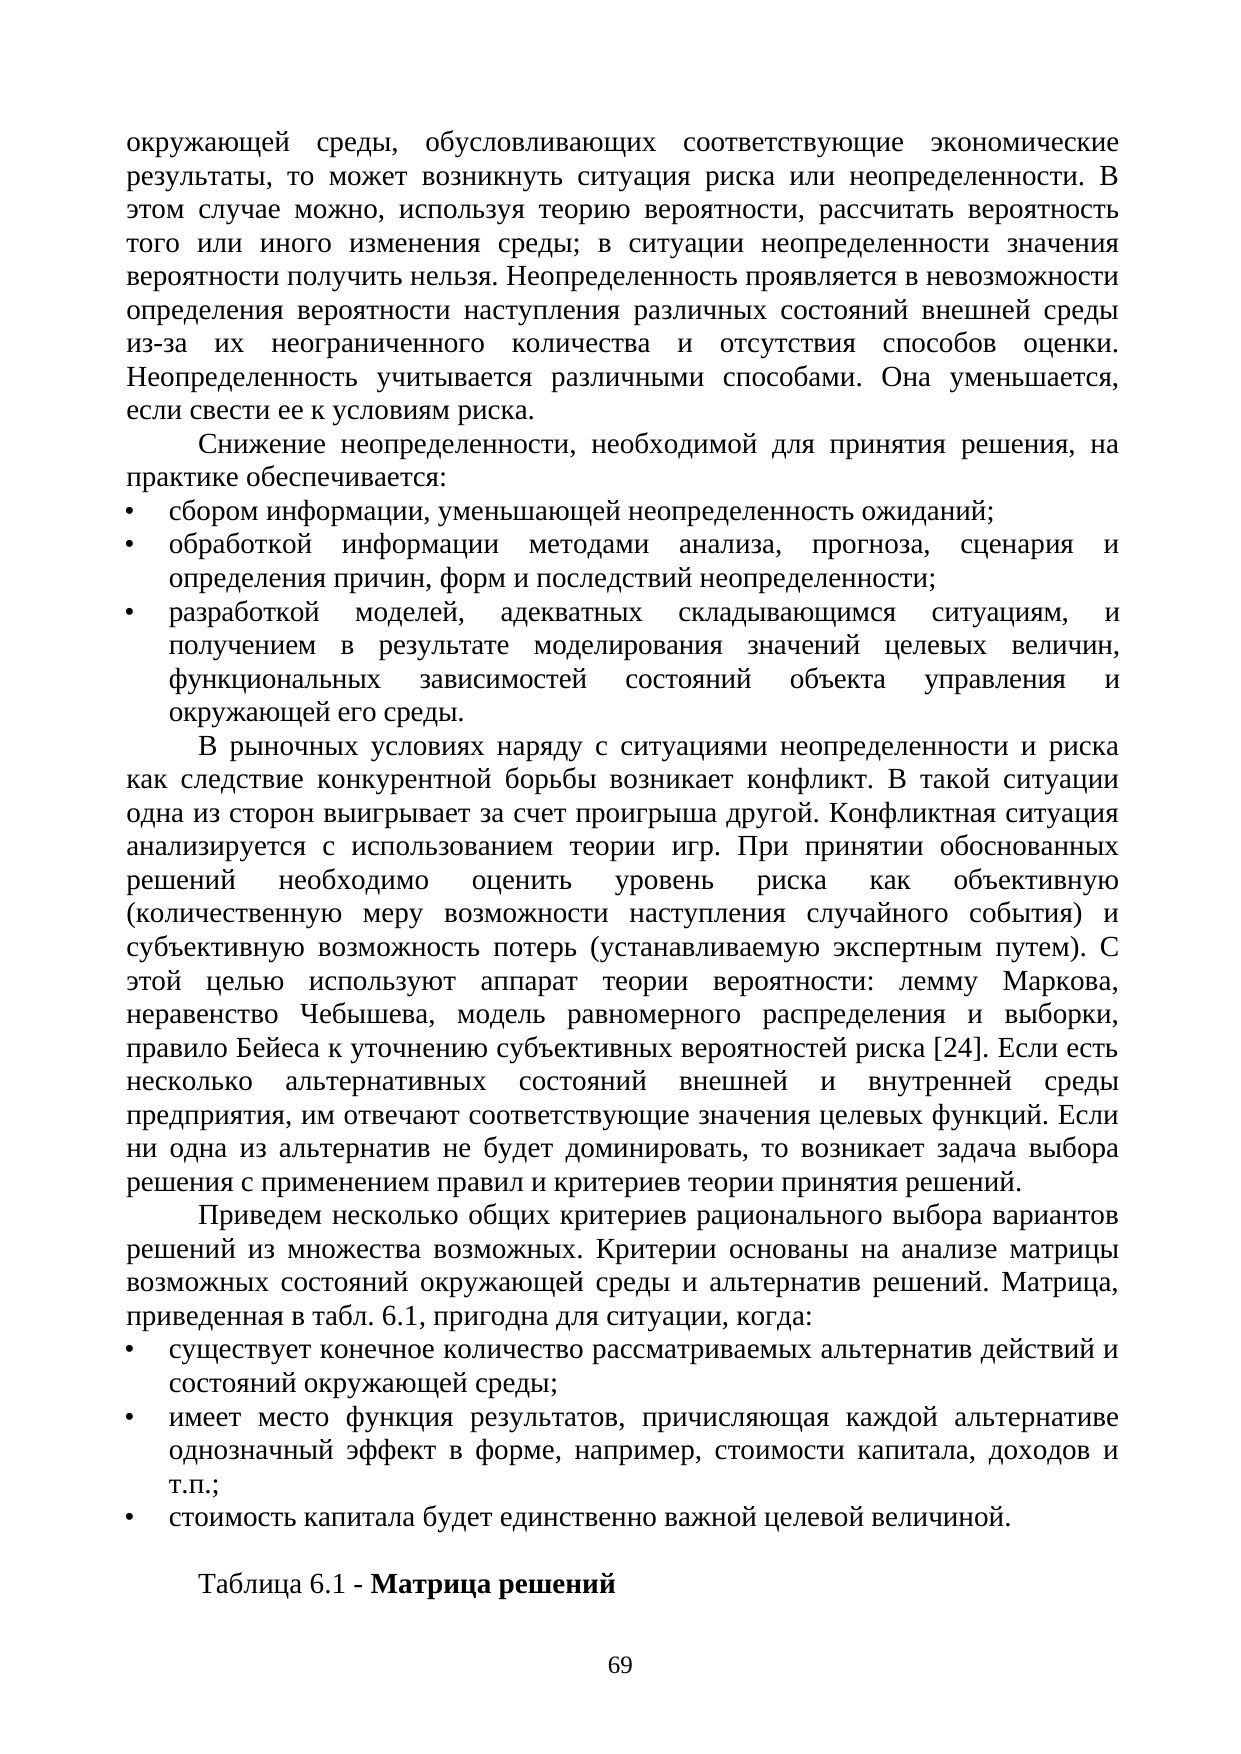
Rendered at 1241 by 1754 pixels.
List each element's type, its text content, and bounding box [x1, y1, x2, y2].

text Приведем несколько общих критериев рационального выбора вариантов решений из множества возможных. Критерии основаны на анализе матрицы возможных состояний окружающей среды и альтернатив решений. Матрица, приведенная в табл. 6.1, пригодна для ситуации, когда: [126, 1197, 1120, 1332]
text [126, 124, 1120, 426]
list сбором информации, уменьшающей неопределенность ожиданий; [124, 493, 1120, 527]
list имеет место функция результатов, причисляющая каждой альтернативе однозначный эффект в форме, например, стоимости капитала, доходов и т.п.; [124, 1399, 1120, 1499]
list стоимость капитала будет единственно важной целевой величиной. [124, 1499, 1120, 1533]
text Снижение неопределенности, необходимой для принятия решения, на практике обеспечивается: [126, 426, 1120, 493]
list существует конечное количество рассматриваемых альтернатив действий и состояний окружающей среды; [124, 1332, 1120, 1399]
list обработкой информации методами анализа, прогноза, сценария и определения причин, форм и последствий неопределенности; [124, 527, 1120, 594]
text Таблица 6.1 - Матрица решений [126, 1566, 1120, 1600]
text В рыночных условиях наряду с ситуациями неопределенности и риска как следствие конкурентной борьбы возникает конфликт. В такой ситуации одна из сторон выигрывает за счет проигрыша другой. Конфликтная ситуация анализируется с использованием теории игр. При принятии обоснованных решений необходимо оценить уровень риска как объективную (количественную меру возможности наступления случайного события) и субъективную возможность потерь (устанавливаемую экспертным путем). С этой целью используют аппарат теории вероятности: лемму Маркова, неравенство Чебышева, модель равномерного распределения и выборки, правило Бейеса к уточнению субъективных вероятностей риска [24]. Если есть несколько альтернативных состояний внешней и внутренней среды предприятия, им отвечают соответствующие значения целевых функций. Если ни одна из альтернатив не будет доминировать, то возникает задача выбора решения с применением правил и критериев теории принятия решений. [126, 728, 1120, 1197]
list разработкой моделей, адекватных складывающимся ситуациям, и получением в результате моделирования значений целевых величин, функциональных зависимостей состояний объекта управления и окружающей его среды. [124, 594, 1120, 728]
